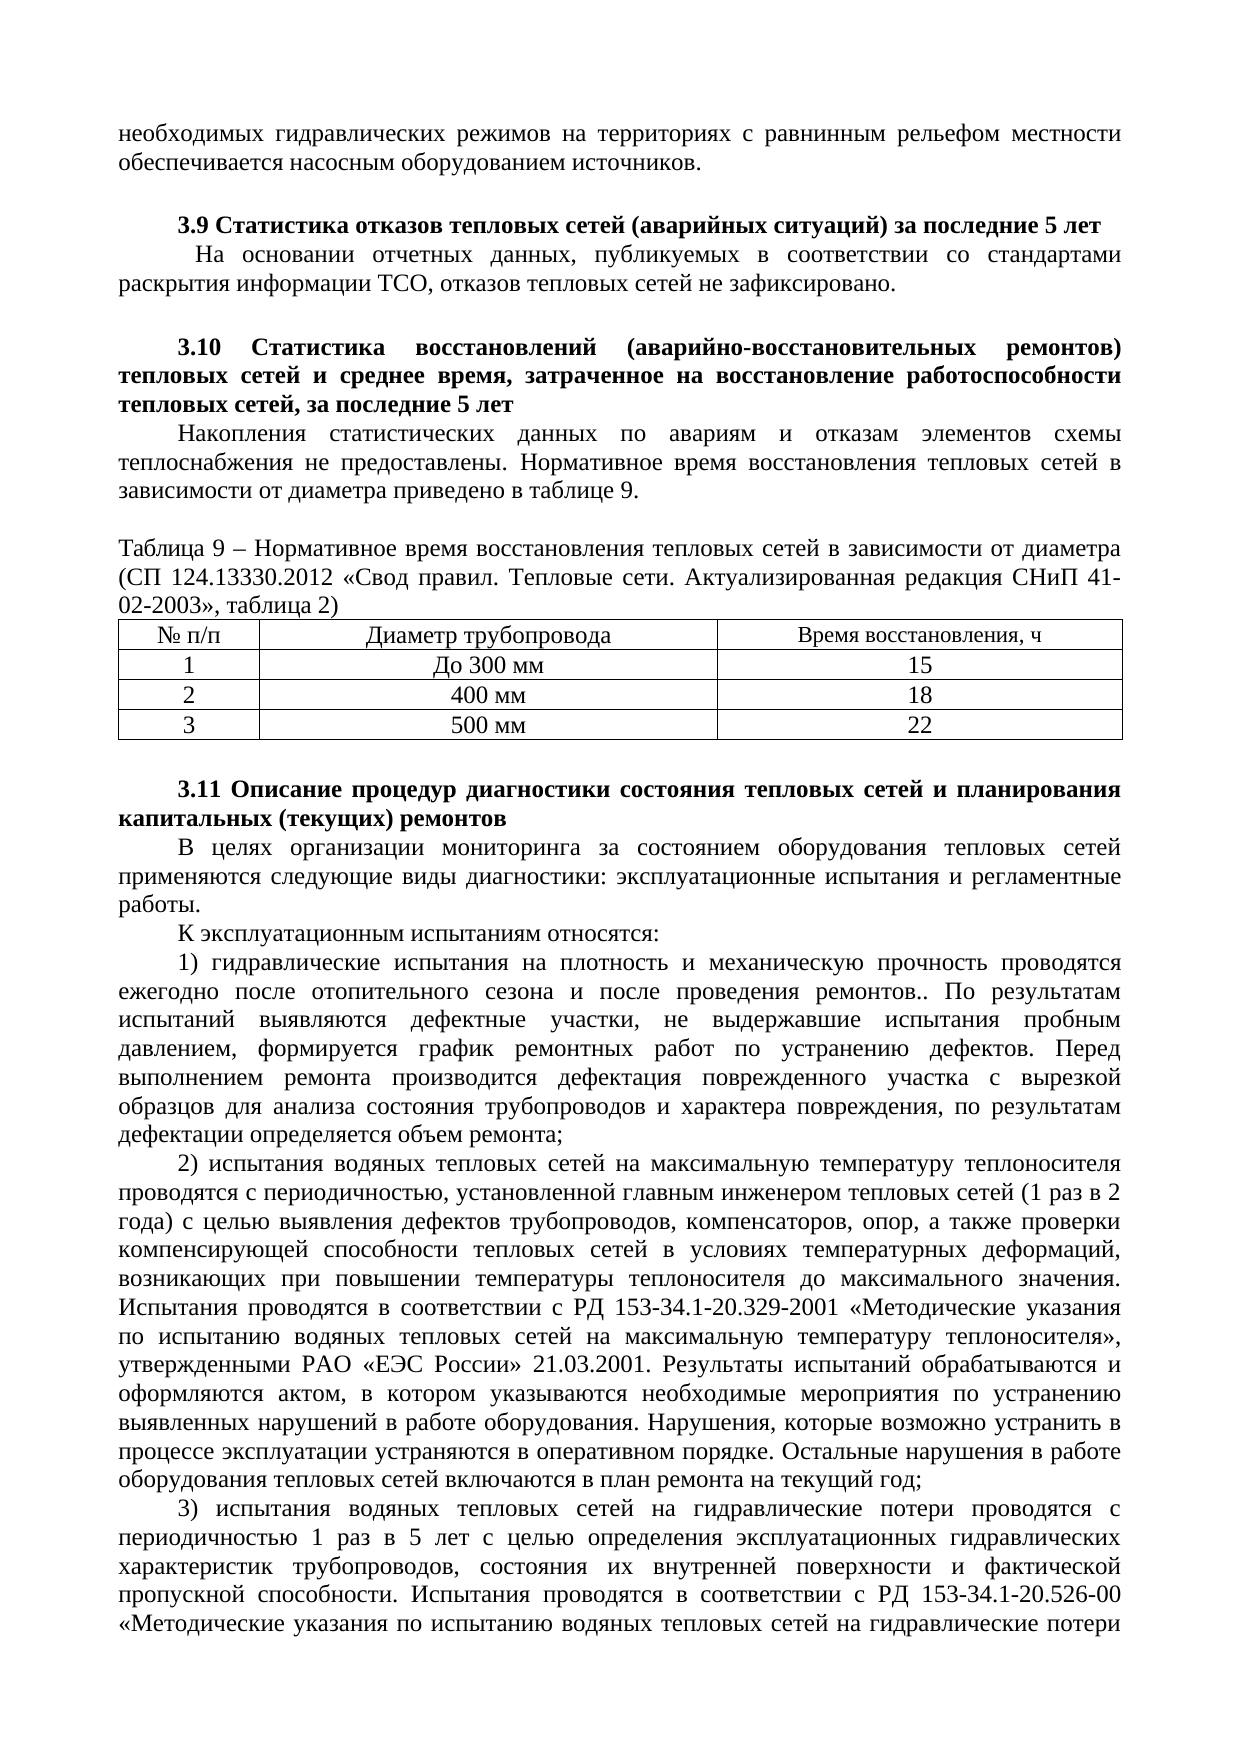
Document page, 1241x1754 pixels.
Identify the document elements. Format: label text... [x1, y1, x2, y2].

table_header Время восстановления, ч [718, 620, 1122, 649]
text К эксплуатационным испытаниям относятся: [118, 918, 1122, 947]
table_header № п/п [119, 620, 259, 649]
table_cell 15 [718, 650, 1122, 679]
text Накопления статистических данных по авариям и отказам элементов схемы теплоснабжения не предоставлены. Нормативное время восстановления тепловых сетей в зависимости от диаметра приведено в таблице 9. [118, 418, 1122, 504]
list 2) испытания водяных тепловых сетей на максимальную температуру теплоносителя проводятся с периодичностью, установленной главным инженером тепловых сетей (1 раз в 2 года) с целью выявления дефектов трубопроводов, компенсаторов, опор, а также проверки компенсирующей способности тепловых сетей в условиях температурных деформаций, возникающих при повышении температуры теплоносителя до максимального значения. Испытания проводятся в соответствии с РД 153-34.1-20.329-2001 «Методические указания по испытанию водяных тепловых сетей на максимальную температуру теплоносителя», утвержденными РАО «ЕЭС России» 21.03.2001. Результаты испытаний обрабатываются и оформляются актом, в котором указываются необходимые мероприятия по устранению выявленных нарушений в работе оборудования. Нарушения, которые возможно устранить в процессе эксплуатации устраняются в оперативном порядке. Остальные нарушения в работе оборудования тепловых сетей включаются в план ремонта на текущий год; [118, 1148, 1122, 1493]
table_cell 2 [119, 680, 259, 709]
table_cell 1 [119, 650, 259, 679]
table_cell 500 мм [260, 710, 717, 738]
subtitle 3.10 Статистика восстановлений (аварийно-восстановительных ремонтов) тепловых сетей и среднее время, затраченное на восстановление работоспособности тепловых сетей, за последние 5 лет [118, 332, 1122, 418]
subtitle 3.9 Статистика отказов тепловых сетей (аварийных ситуаций) за последние 5 лет [118, 211, 1122, 239]
text На основании отчетных данных, публикуемых в соответствии со стандартами раскрытия информации ТСО, отказов тепловых сетей не зафиксировано. [118, 239, 1122, 297]
table_cell 18 [718, 680, 1122, 709]
table_cell До 300 мм [260, 650, 717, 679]
table_header Диаметр трубопровода [260, 620, 717, 649]
table_cell 400 мм [260, 680, 717, 709]
text Таблица 9 – Нормативное время восстановления тепловых сетей в зависимости от диаметра (СП 124.13330.2012 «Свод правил. Тепловые сети. Актуализированная редакция СНиП 41-02-2003», таблица 2) [118, 533, 1122, 619]
text В целях организации мониторинга за состоянием оборудования тепловых сетей применяются следующие виды диагностики: эксплуатационные испытания и регламентные работы. [118, 832, 1122, 918]
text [118, 118, 1122, 176]
table_cell 22 [718, 710, 1122, 738]
subtitle 3.11 Описание процедур диагностики состояния тепловых сетей и планирования капитальных (текущих) ремонтов [118, 774, 1122, 832]
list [118, 1493, 1122, 1637]
table_cell 3 [119, 710, 259, 738]
list 1) гидравлические испытания на плотность и механическую прочность проводятся ежегодно после отопительного сезона и после проведения ремонтов.. По результатам испытаний выявляются дефектные участки, не выдержавшие испытания пробным давлением, формируется график ремонтных работ по устранению дефектов. Перед выполнением ремонта производится дефектация поврежденного участка с вырезкой образцов для анализа состояния трубопроводов и характера повреждения, по результатам дефектации определяется объем ремонта; [118, 947, 1122, 1148]
